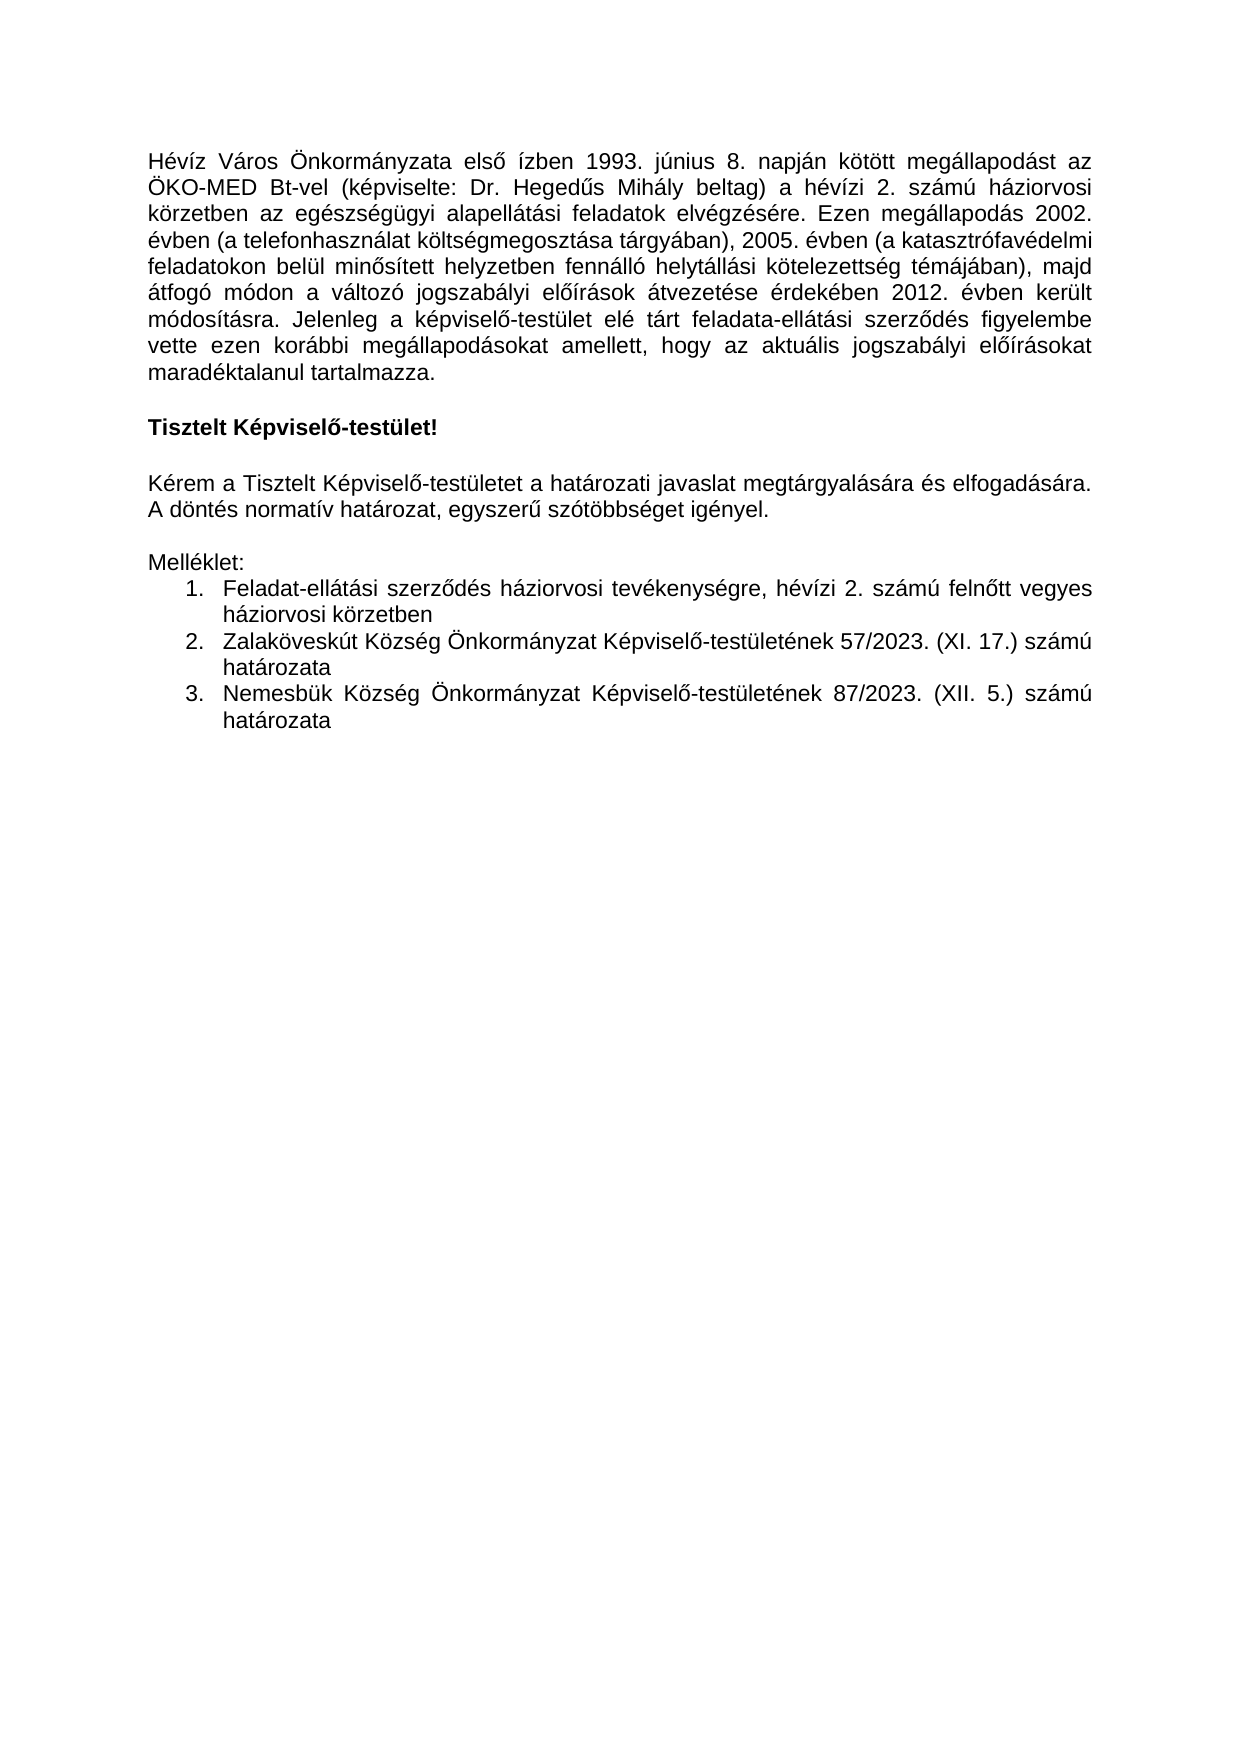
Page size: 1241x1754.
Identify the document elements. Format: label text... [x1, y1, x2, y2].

list Nemesbük Község Önkormányzat Képviselő-testületének 87/2023. (XII. 5.) számú határozata [185, 680, 1093, 733]
text Melléklet: [148, 548, 1093, 575]
text Kérem a Tisztelt Képviselő-testületet a határozati javaslat megtárgyalására és elfogadására. A döntés normatív határozat, egyszerű szótöbbséget igényel. [148, 469, 1093, 522]
text Hévíz Város Önkormányzata első ízben 1993. június 8. napján kötött megállapodást az ÖKO-MED Bt-vel (képviselte: Dr. Hegedűs Mihály beltag) a hévízi 2. számú háziorvosi körzetben az egészségügyi alapellátási feladatok elvégzésére. Ezen megállapodás 2002. évben (a telefonhasználat költségmegosztása tárgyában), 2005. évben (a katasztrófavédelmi feladatokon belül minősített helyzetben fennálló helytállási kötelezettség témájában), majd átfogó módon a változó jogszabályi előírások átvezetése érdekében 2012. évben került módosításra. Jelenleg a képviselő-testület elé tárt feladata-ellátási szerződés figyelembe vette ezen korábbi megállapodásokat amellett, hogy az aktuális jogszabályi előírásokat maradéktalanul tartalmazza. [148, 148, 1093, 385]
list Zalaköveskút Község Önkormányzat Képviselő-testületének 57/2023. (XI. 17.) számú határozata [185, 628, 1093, 680]
text Tisztelt Képviselő-testület! [148, 414, 1093, 440]
list Feladat-ellátási szerződés háziorvosi tevékenységre, hévízi 2. számú felnőtt vegyes háziorvosi körzetben [185, 575, 1093, 628]
